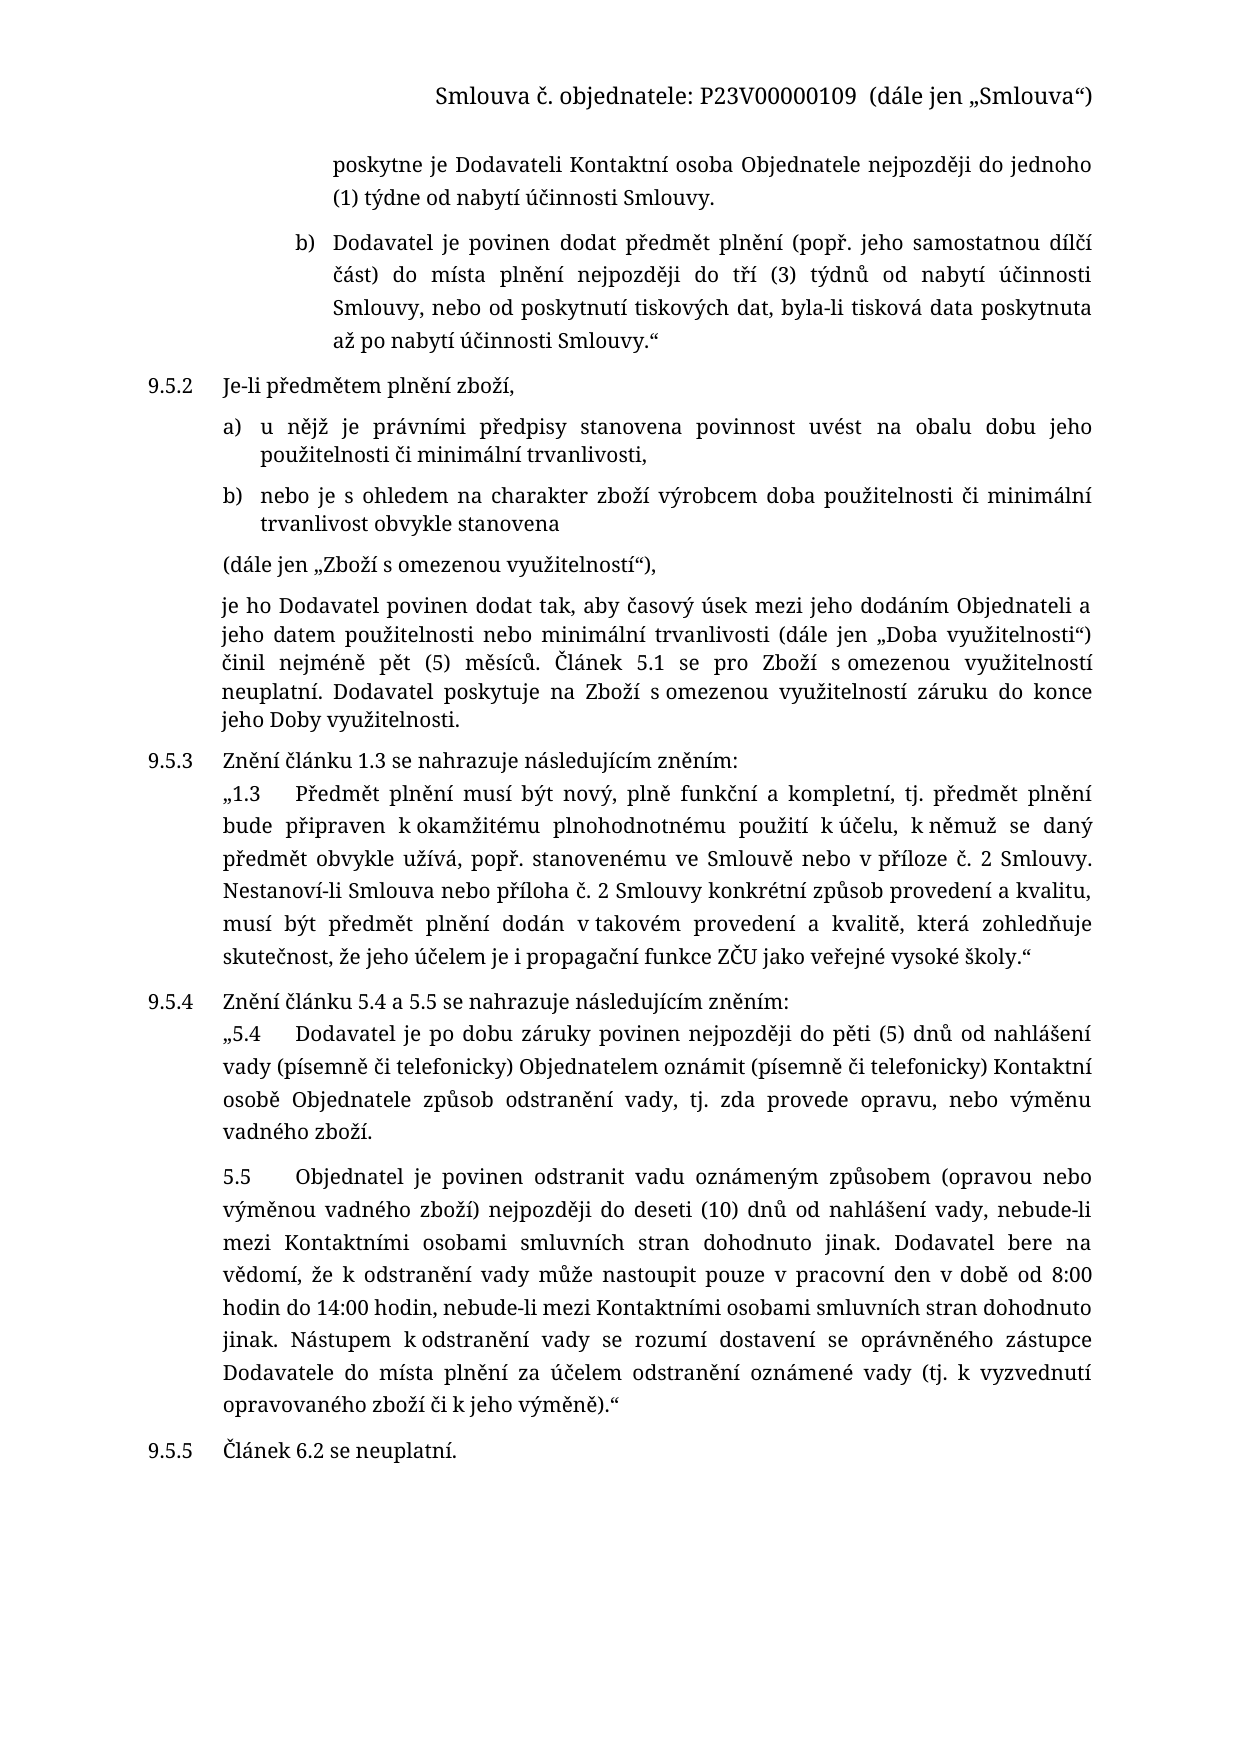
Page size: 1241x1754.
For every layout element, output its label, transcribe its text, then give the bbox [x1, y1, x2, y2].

list 5.5 Objednatel je povinen odstranit vadu oznámeným způsobem (opravou nebo výměnou vadného zboží) nejpozději do deseti (10) dnů od nahlášení vady, nebude-li mezi Kontaktními osobami smluvních stran dohodnuto jinak. Dodavatel bere na vědomí, že k odstranění vady může nastoupit pouze v pracovní den v době od 8:00 hodin do 14:00 hodin, nebude-li mezi Kontaktními osobami smluvních stran dohodnuto jinak. Nástupem k odstranění vady se rozumí dostavení se oprávněného zástupce Dodavatele do místa plnění za účelem odstranění oznámené vady (tj. k vyzvednutí opravovaného zboží či k jeho výměně).“ [223, 1162, 1093, 1419]
list nebo je s ohledem na charakter zboží výrobcem doba použitelnosti či minimální trvanlivost obvykle stanovena [223, 481, 1093, 538]
text je ho Dodavatel povinen dodat tak, aby časový úsek mezi jeho dodáním Objednateli a jeho datem použitelnosti nebo minimální trvanlivosti (dále jen „Doba využitelnosti“) činil nejméně pět (5) měsíců. Článek 5.1 se pro Zboží s omezenou využitelností neuplatní. Dodavatel poskytuje na Zboží s omezenou využitelností záruku do konce jeho Doby využitelnosti. [221, 591, 1093, 734]
list Znění článku 5.4 a 5.5 se nahrazuje následujícím zněním: [148, 987, 1093, 1015]
list Je-li předmětem plnění zboží, [148, 371, 1093, 399]
text (dále jen „Zboží s omezenou využitelností“), [223, 551, 1093, 579]
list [295, 150, 1093, 211]
list Dodavatel je povinen dodat předmět plnění (popř. jeho samostatnou dílčí část) do místa plnění nejpozději do tří (3) týdnů od nabytí účinnosti Smlouvy, nebo od poskytnutí tiskových dat, byla-li tisková data poskytnuta až po nabytí účinnosti Smlouvy.“ [295, 228, 1093, 354]
list Článek 6.2 se neuplatní. [148, 1436, 1093, 1464]
list Znění článku 1.3 se nahrazuje následujícím zněním: [148, 746, 1093, 774]
list „5.4 Dodavatel je po dobu záruky povinen nejpozději do pěti (5) dnů od nahlášení vady (písemně či telefonicky) Objednatelem oznámit (písemně či telefonicky) Kontaktní osobě Objednatele způsob odstranění vady, tj. zda provede opravu, nebo výměnu vadného zboží. [223, 1019, 1093, 1146]
list „1.3 Předmět plnění musí být nový, plně funkční a kompletní, tj. předmět plnění bude připraven k okamžitému plnohodnotnému použití k účelu, k němuž se daný předmět obvykle užívá, popř. stanovenému ve Smlouvě nebo v příloze č. 2 Smlouvy. Nestanoví-li Smlouva nebo příloha č. 2 Smlouvy konkrétní způsob provedení a kvalitu, musí být předmět plnění dodán v takovém provedení a kvalitě, která zohledňuje skutečnost, že jeho účelem je i propagační funkce ZČU jako veřejné vysoké školy.“ [223, 779, 1093, 970]
list u nějž je právními předpisy stanovena povinnost uvést na obalu dobu jeho použitelnosti či minimální trvanlivosti, [223, 412, 1093, 469]
